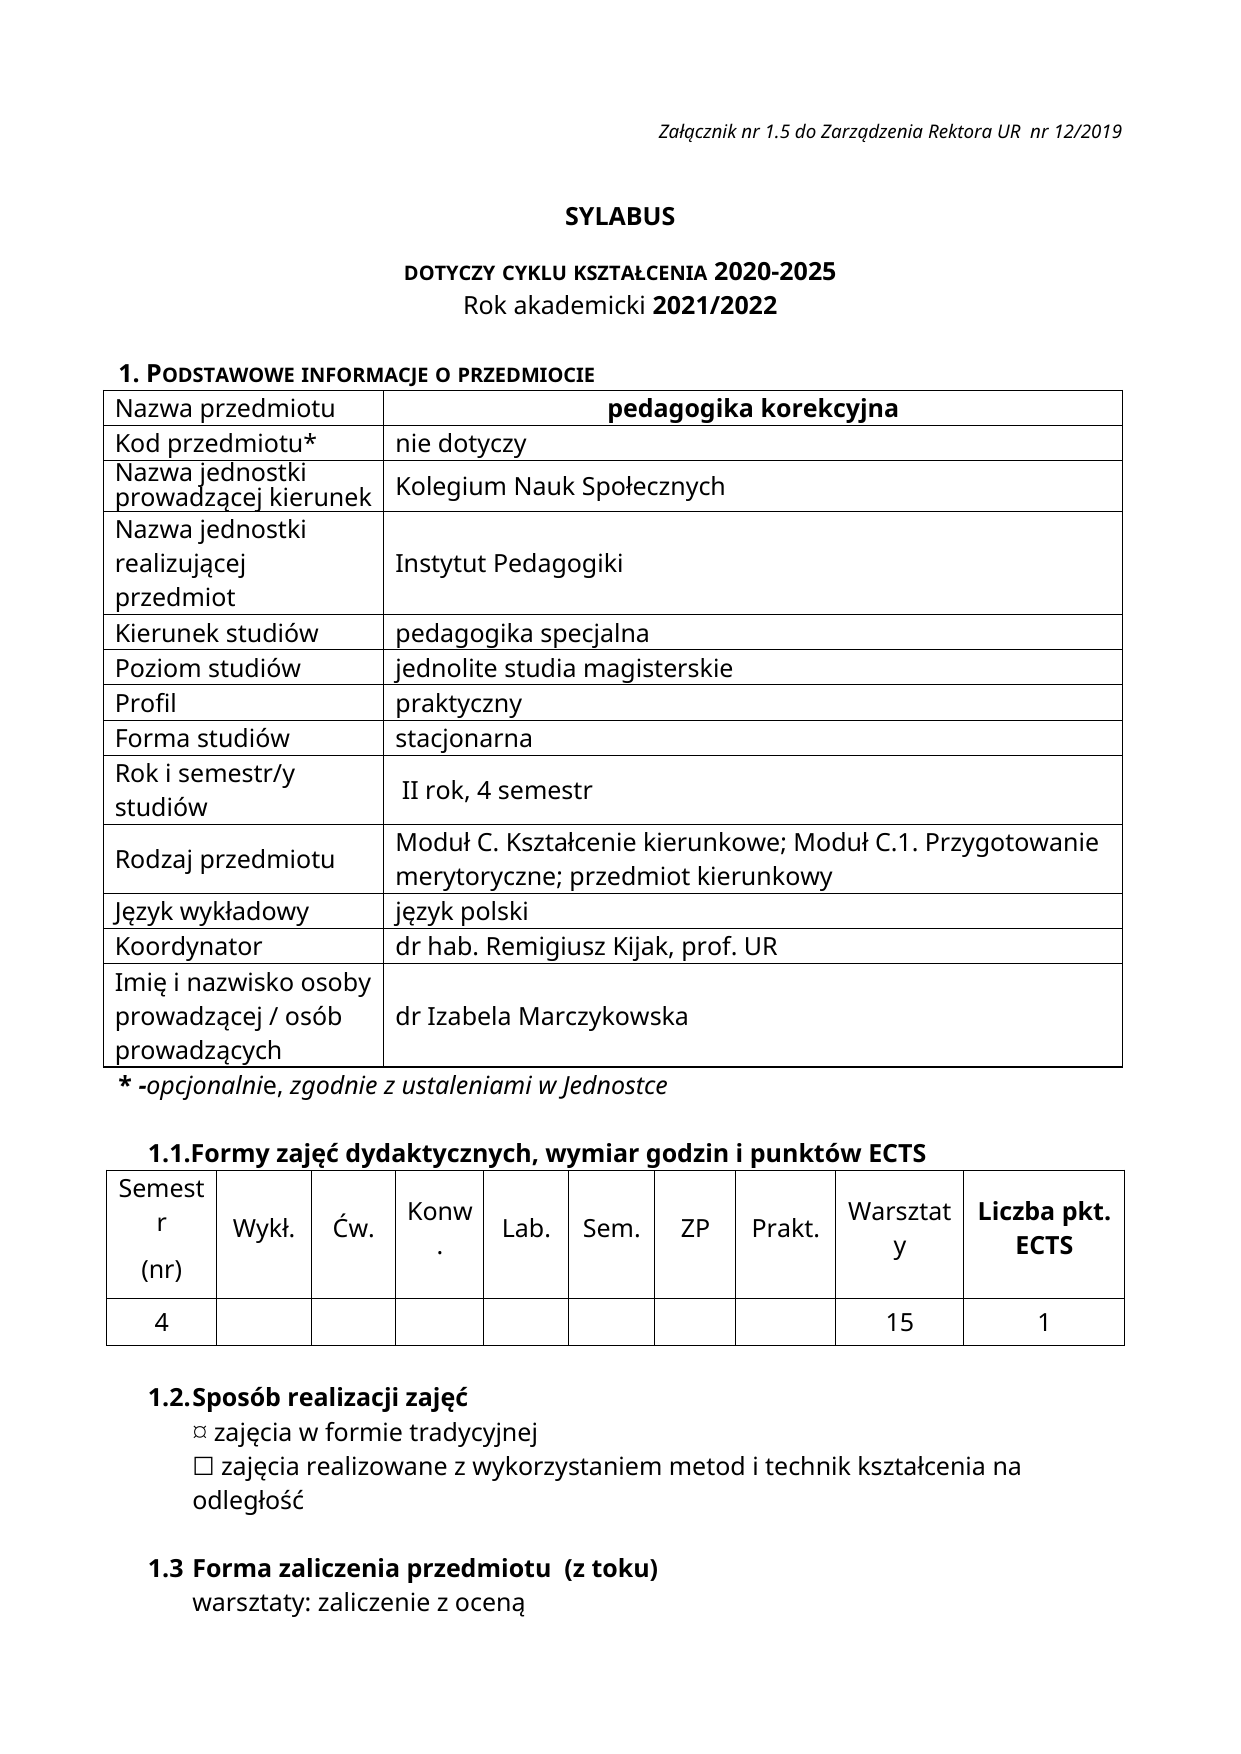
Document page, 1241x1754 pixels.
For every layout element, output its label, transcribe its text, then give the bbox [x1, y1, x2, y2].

text Załącznik nr 1.5 do Zarządzenia Rektora UR nr 12/2019 [118, 118, 1122, 144]
text * -opcjonalnie, zgodnie z ustaleniami w Jednostce [118, 1068, 1122, 1101]
table_cell Forma studiów [104, 721, 383, 754]
table_cell Kolegium Nauk Społecznych [384, 461, 1122, 511]
table_cell 15 [836, 1299, 963, 1345]
text warsztaty: zaliczenie z oceną [148, 1584, 1122, 1618]
table_header Sem. [569, 1171, 654, 1298]
text SYLABUS [118, 198, 1122, 233]
table_header Warsztaty [836, 1171, 963, 1298]
table_header Wykł. [217, 1171, 311, 1298]
table_cell Profil [104, 685, 383, 719]
table_cell Rodzaj przedmiotu [104, 825, 383, 893]
table_cell Kod przedmiotu* [104, 426, 383, 460]
table_header Liczba pkt. ECTS [964, 1171, 1124, 1298]
table_cell [484, 1299, 568, 1345]
table_cell [569, 1299, 654, 1345]
table_header Prakt. [736, 1171, 835, 1298]
table_header Nazwa przedmiotu [104, 391, 383, 425]
table_cell Instytut Pedagogiki [384, 512, 1122, 614]
table_cell [396, 1299, 483, 1345]
table_cell 1 [964, 1299, 1124, 1345]
table_cell dr Izabela Marczykowska [384, 964, 1122, 1066]
table_header Lab. [484, 1171, 568, 1298]
table_cell jednolite studia magisterskie [384, 650, 1122, 684]
table_header Semestr (nr) [107, 1171, 216, 1298]
text 1.2. Sposób realizacji zajęć [148, 1380, 1122, 1414]
text 1. Podstawowe informacje o przedmiocie [118, 356, 1122, 390]
table_cell Nazwa jednostki realizującej przedmiot [104, 512, 383, 614]
text ☐ zajęcia realizowane z wykorzystaniem metod i technik kształcenia na odległość [192, 1448, 1122, 1516]
table_cell dr hab. Remigiusz Kijak, prof. UR [384, 929, 1122, 963]
table_header pedagogika korekcyjna [384, 391, 1122, 425]
text 1.1.Formy zajęć dydaktycznych, wymiar godzin i punktów ECTS [148, 1136, 1122, 1169]
table_header Ćw. [312, 1171, 395, 1298]
table_cell praktyczny [384, 685, 1122, 719]
table_cell Nazwa jednostki prowadzącej kierunek [104, 461, 383, 511]
table_cell [312, 1299, 395, 1345]
table_header ZP [655, 1171, 735, 1298]
table_cell II rok, 4 semestr [384, 756, 1122, 824]
table_cell Rok i semestr/y studiów [104, 756, 383, 824]
table_cell 4 [107, 1299, 216, 1345]
text Rok akademicki 2021/2022 [118, 287, 1122, 322]
table_cell Poziom studiów [104, 650, 383, 684]
table_cell [736, 1299, 835, 1345]
table_cell [655, 1299, 735, 1345]
table_cell Imię i nazwisko osoby prowadzącej / osób prowadzących [104, 964, 383, 1066]
table_cell Kierunek studiów [104, 615, 383, 649]
table_header Konw. [396, 1171, 483, 1298]
table_cell nie dotyczy [384, 426, 1122, 460]
table_cell Język wykładowy [104, 894, 383, 928]
table_cell Koordynator [104, 929, 383, 963]
table_cell Moduł C. Kształcenie kierunkowe; Moduł C.1. Przygotowanie merytoryczne; przedmiot kierunkowy [384, 825, 1122, 893]
table_cell [217, 1299, 311, 1345]
table_cell pedagogika specjalna [384, 615, 1122, 649]
text 1.3 Forma zaliczenia przedmiotu (z toku) [148, 1550, 1122, 1584]
table_cell język polski [384, 894, 1122, 928]
text zajęcia w formie tradycyjnej [192, 1414, 1122, 1448]
table_cell stacjonarna [384, 721, 1122, 754]
text dotyczy cyklu kształcenia 2020-2025 [118, 253, 1122, 287]
